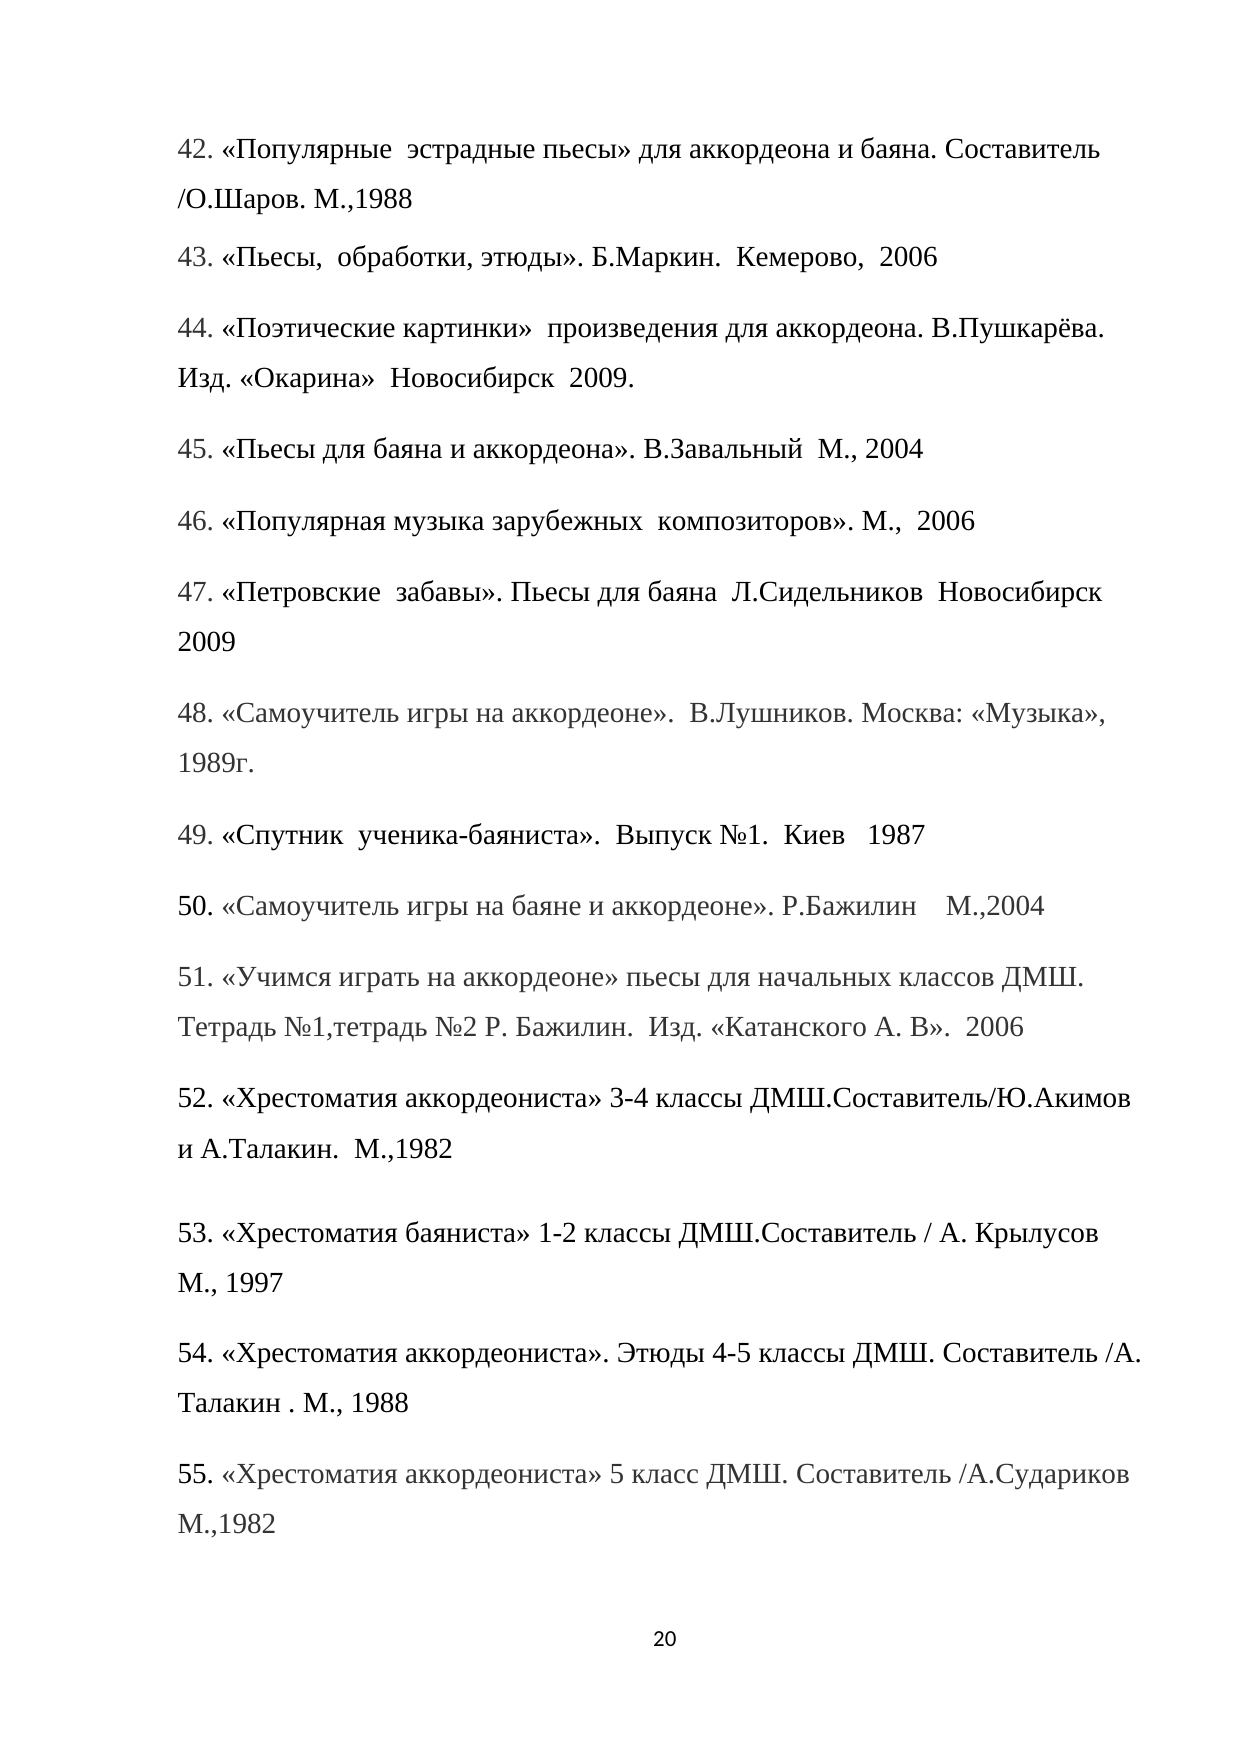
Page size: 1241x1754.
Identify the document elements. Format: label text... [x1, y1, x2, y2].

text 46. «Популярная музыка зарубежных композиторов». М., 2006 [177, 503, 1152, 536]
text 45. «Пьесы для баяна и аккордеона». В.Завальный М., 2004 [177, 432, 1152, 465]
text 43. «Пьесы, обработки, этюды». Б.Маркин. Кемерово, 2006 [177, 239, 1152, 272]
text 42. «Популярные эстрадные пьесы» для аккордеона и баяна. Составитель /О.Шаров. М.,1988 [177, 118, 1152, 218]
text 50. «Самоучитель игры на баяне и аккордеоне». Р.Бажилин М.,2004 [177, 888, 1152, 921]
text 47. «Петровские забавы». Пьесы для баяна Л.Сидельников Новосибирск 2009 [177, 574, 1152, 658]
text 52. «Хрестоматия аккордеониста» 3-4 классы ДМШ.Составитель/Ю.Акимов и А.Талакин. М.,1982 [177, 1081, 1152, 1164]
text 53. «Хрестоматия баяниста» 1-2 классы ДМШ.Составитель / А. Крылусов М., 1997 [177, 1202, 1152, 1302]
text 49. «Спутник ученика-баяниста». Выпуск №1. Киев 1987 [177, 817, 1152, 850]
text 48. «Самоучитель игры на аккордеоне». В.Лушников. Москва: «Музыка», 1989г. [177, 695, 1152, 779]
text 44. «Поэтические картинки» произведения для аккордеона. В.Пушкарёва. Изд. «Окарина» Новосибирск 2009. [177, 310, 1152, 394]
text 51. «Учимся играть на аккордеоне» пьесы для начальных классов ДМШ. Тетрадь №1,тетрадь №2 Р. Бажилин. Изд. «Катанского А. В». 2006 [177, 959, 1152, 1043]
text 54. «Хрестоматия аккордеониста». Этюды 4-5 классы ДМШ. Составитель /А. Талакин . М., 1988 [177, 1323, 1152, 1423]
text 55. «Хрестоматия аккордеониста» 5 класс ДМШ. Составитель /А.Судариков М.,1982 [177, 1444, 1152, 1544]
